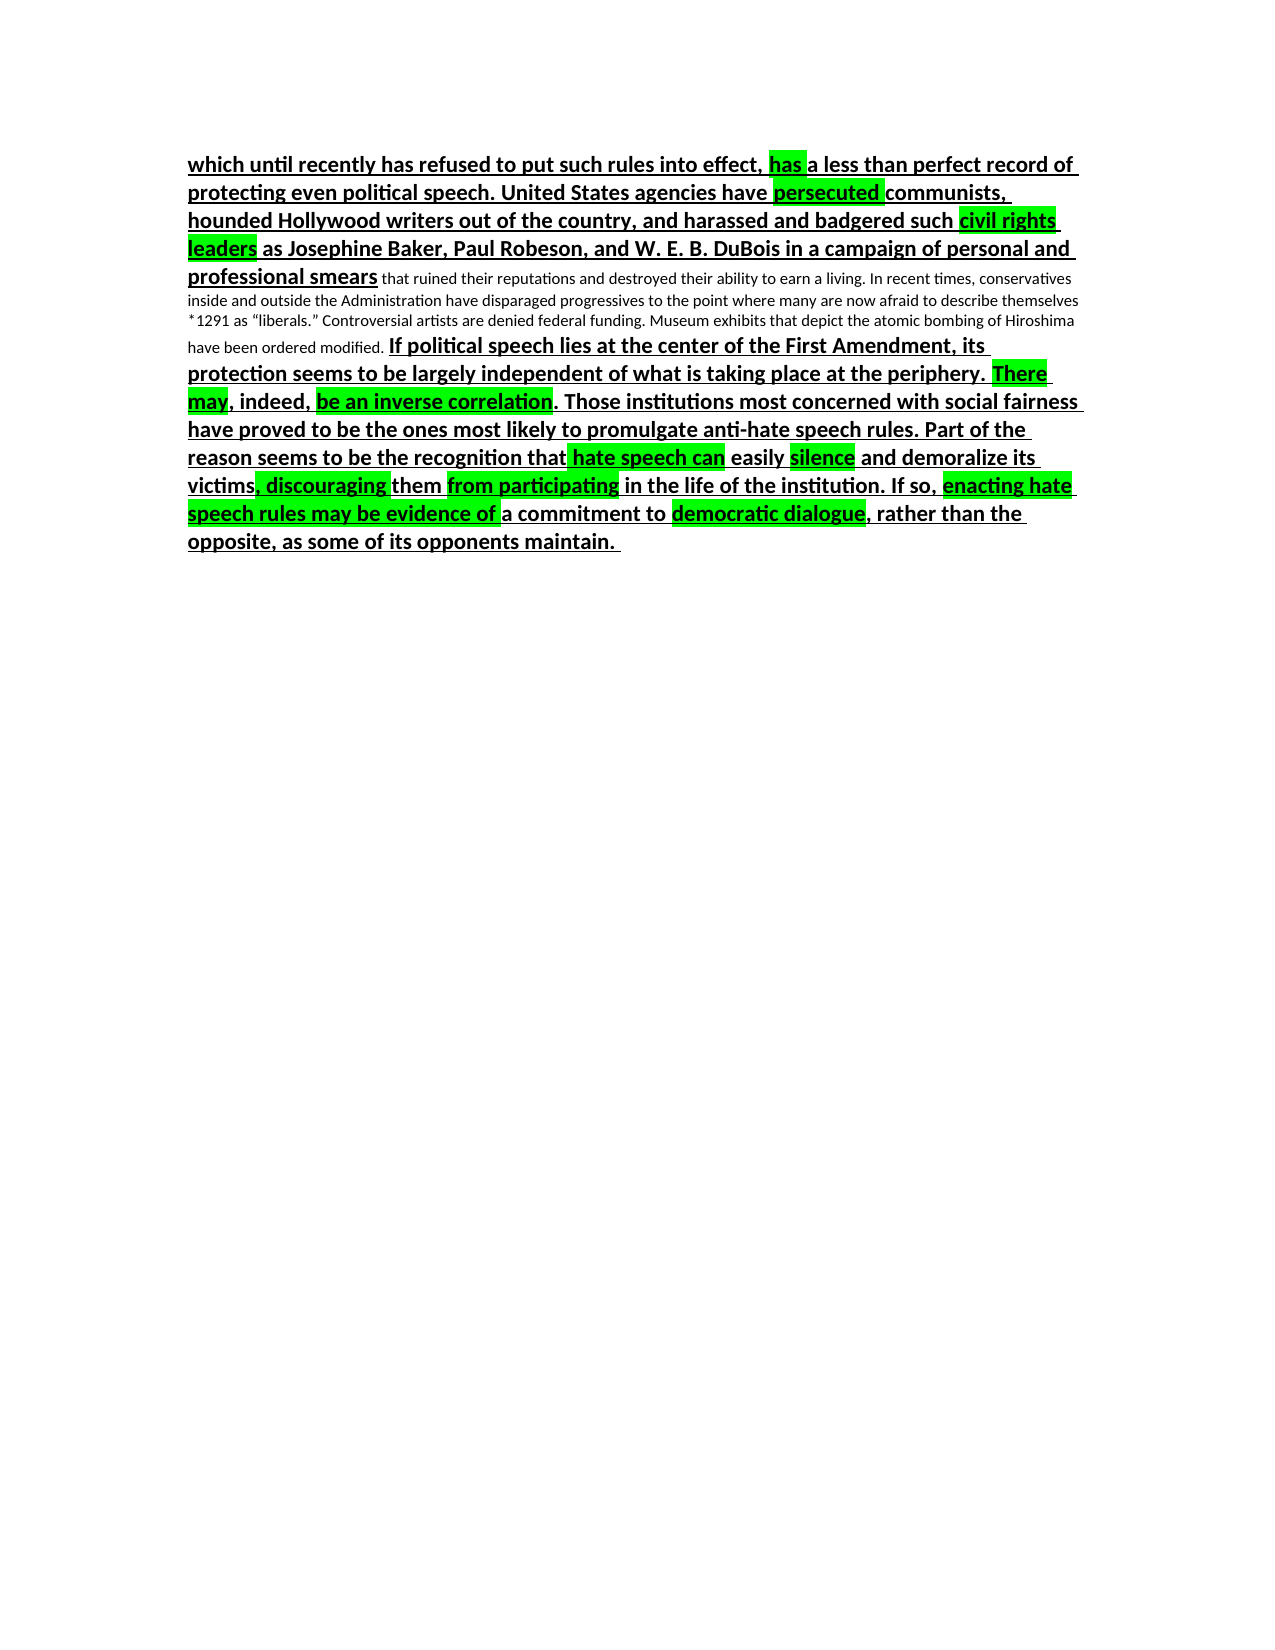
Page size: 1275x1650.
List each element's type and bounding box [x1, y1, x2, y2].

text [187, 150, 1087, 555]
